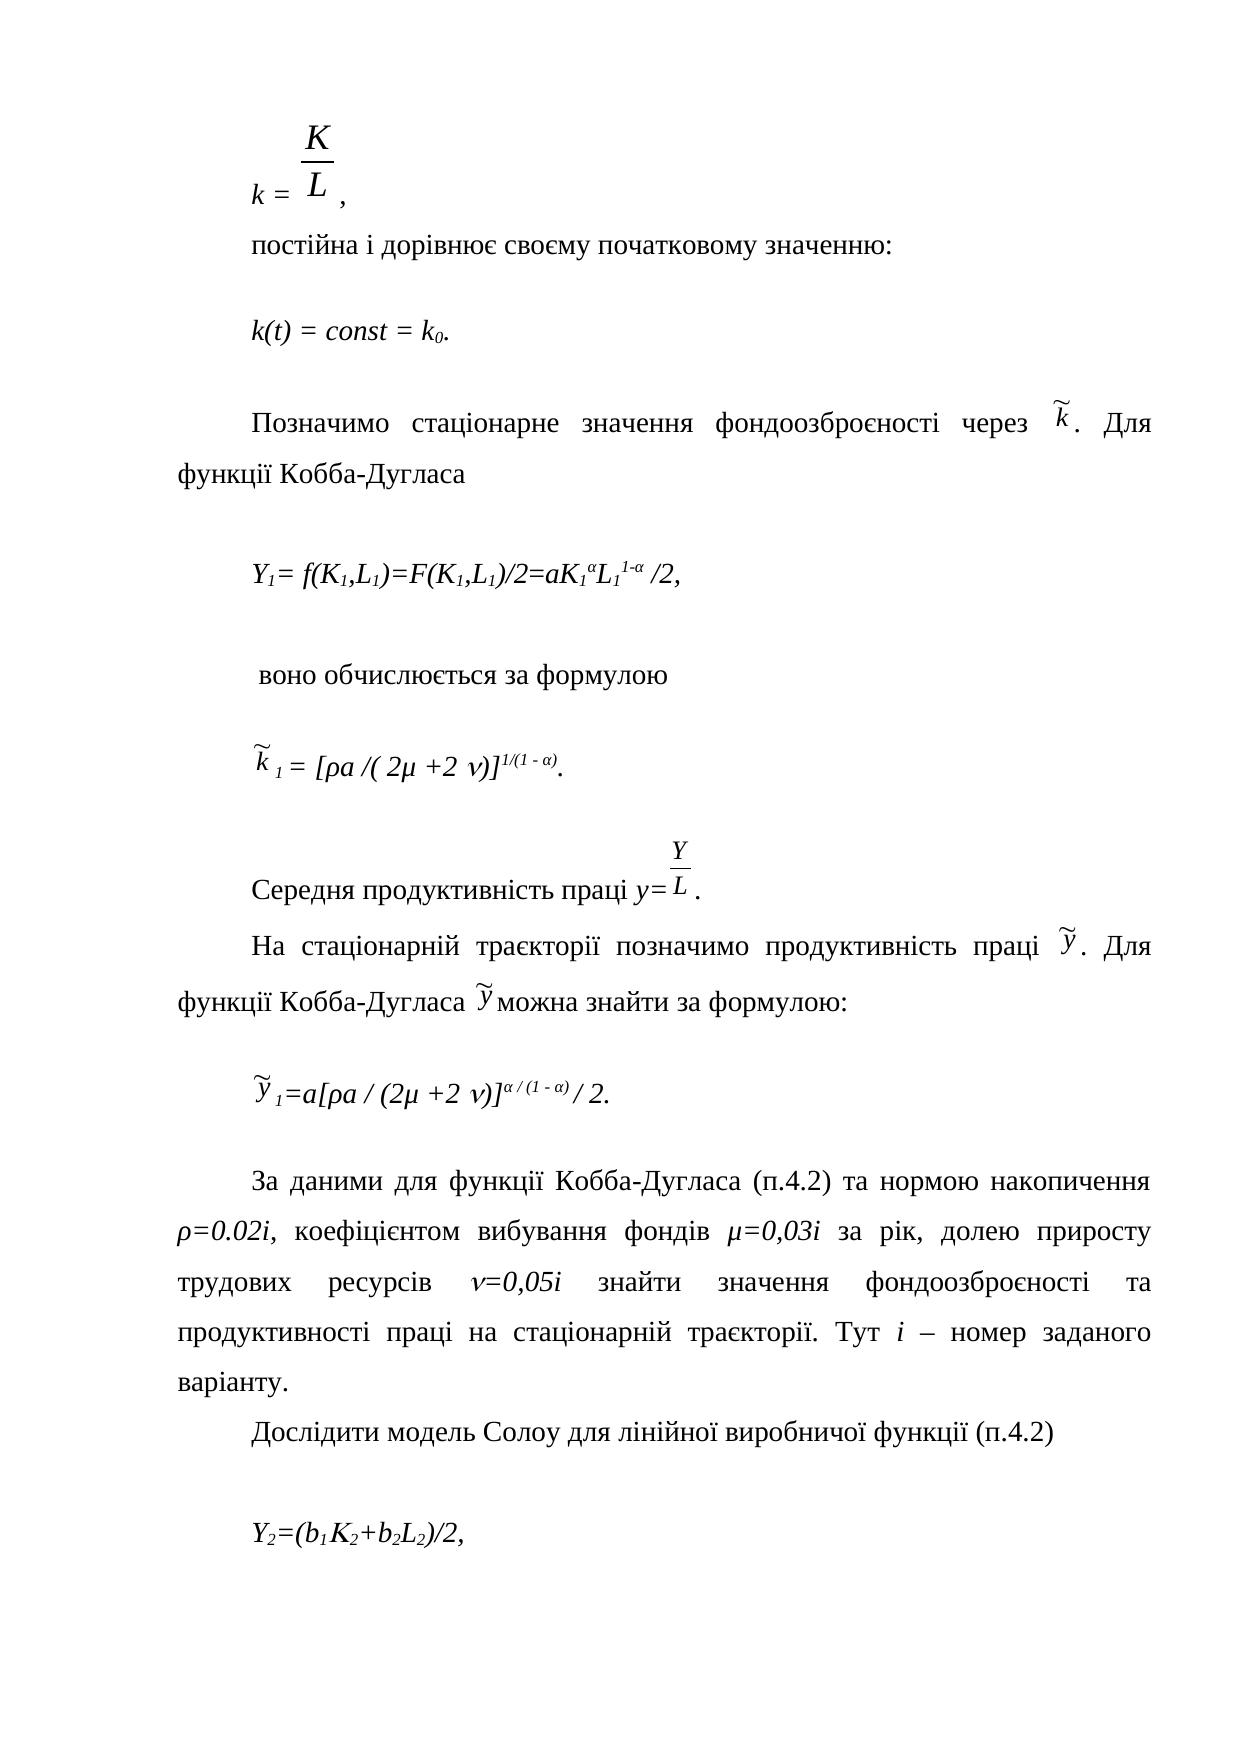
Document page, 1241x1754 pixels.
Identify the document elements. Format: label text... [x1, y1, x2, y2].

text воно обчислюється за формулою [177, 657, 1152, 691]
text Позначимо стаціонарне значення фондоозброєності через . Для функції Кобба-Дугласа [177, 400, 1152, 489]
text За даними для функції Кобба-Дугласа (п.4.2) та нормою накопичення ρ=0.02і, коефіцієнтом вибування фондів μ=0,03і за рік, долею приросту трудових ресурсів =0,05і знайти значення фондоозброєності та продуктивності праці на стаціонарній траєкторії. Тут і – номер заданого варіанту. [177, 1163, 1152, 1398]
text Y1= f(K1,L1)=F(K1,L1)/2=aK1αL11-α /2, [177, 557, 1152, 590]
text 1=a[ρa / (2μ +2 )]α / (1 - α) / 2. [177, 1071, 1152, 1110]
text постійна і дорівнює своєму початковому значенню: [177, 227, 1152, 261]
text k(t) = const = k0. [177, 314, 1152, 347]
text Середня продуктивність праці y=. [177, 836, 1152, 906]
text На стаціонарній траєкторії позначимо продуктивність праці . Для функції Кобба-Дугласа можна знайти за формулою: [177, 923, 1152, 1018]
text 1 = [ρa /( 2μ +2 )]1/(1 - α). [177, 744, 1152, 783]
text Y2=(b12+b2L2)/2, [177, 1515, 1152, 1549]
text Дослідити модель Солоу для лінійної виробничої функції (п.4.2) [177, 1415, 1152, 1448]
text k = , [177, 118, 1152, 211]
